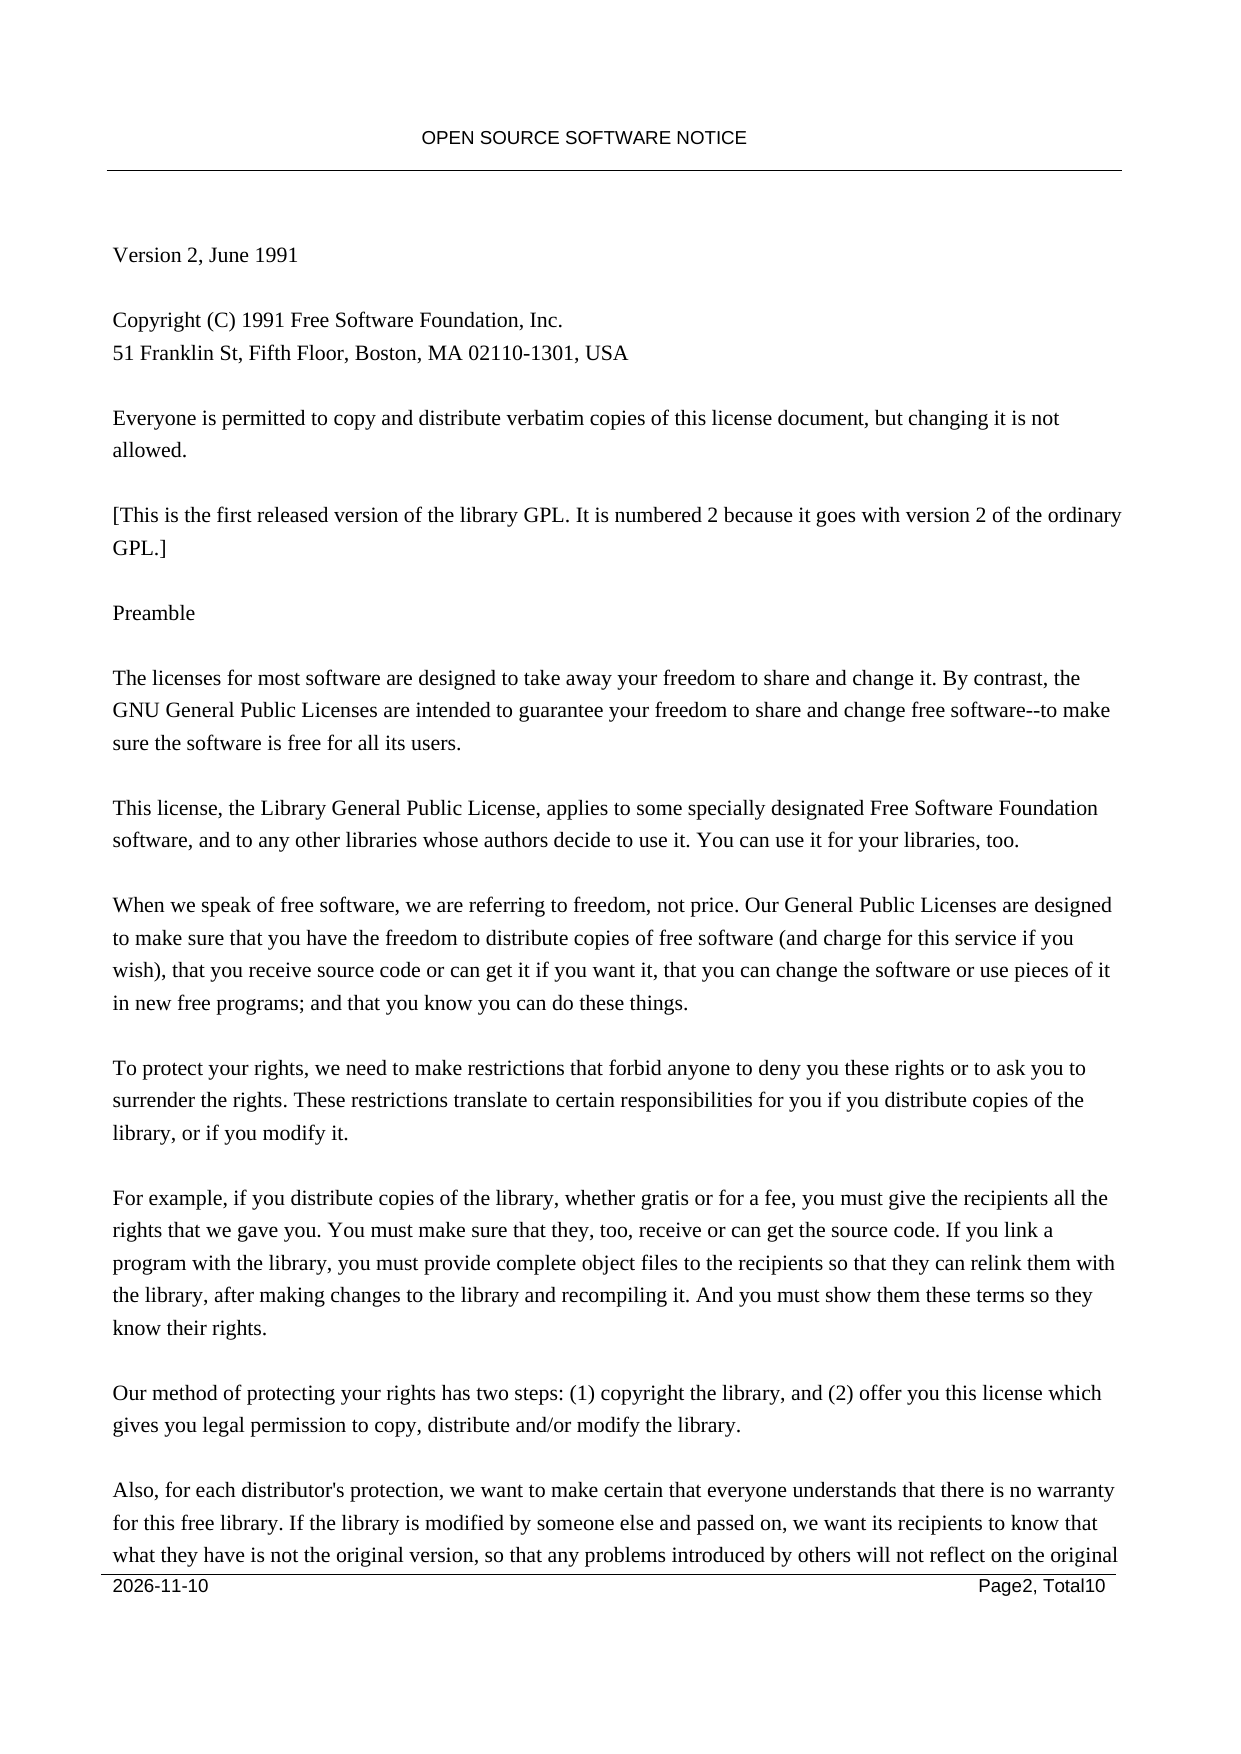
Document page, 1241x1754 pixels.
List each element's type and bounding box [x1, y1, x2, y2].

text [112, 206, 1128, 1571]
